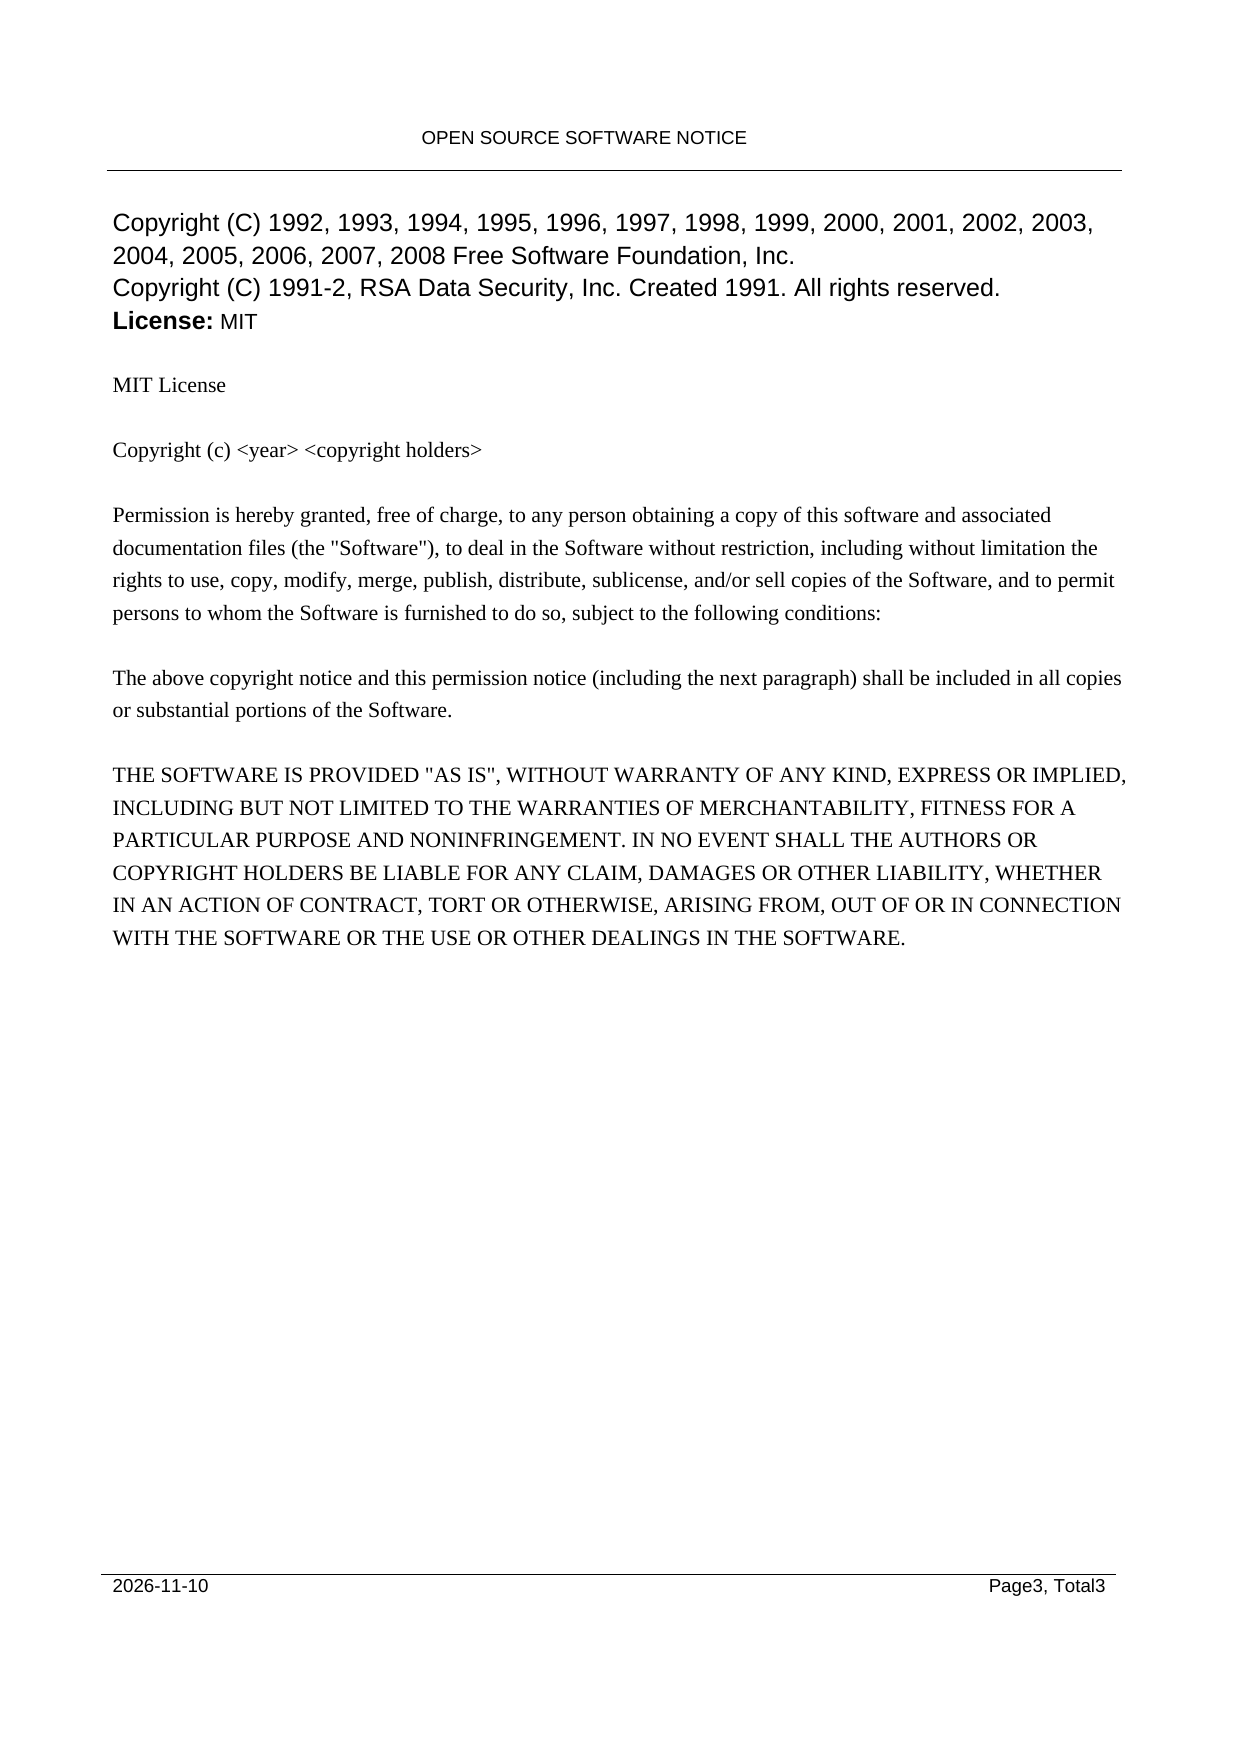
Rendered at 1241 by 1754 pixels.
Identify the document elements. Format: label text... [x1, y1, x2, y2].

text Copyright (C) 1991-2, RSA Data Security, Inc. Created 1991. All rights reserved. [112, 271, 1128, 304]
text Copyright (C) 1992, 1993, 1994, 1995, 1996, 1997, 1998, 1999, 2000, 2001, 2002, 2003, 2004, 2005, 2006, 2007, 2008 Free Software Foundation, Inc. [112, 206, 1128, 271]
text License: MIT MIT License Copyright (c) <year> <copyright holders> Permission is hereby granted, free of charge, to any person obtaining a copy of this software and associated documentation files (the "Software"), to deal in the Software without restriction, including without limitation the rights to use, copy, modify, merge, publish, distribute, sublicense, and/or sell copies of the Software, and to permit persons to whom the Software is furnished to do so, subject to the following conditions: The above copyright notice and this permission notice (including the next paragraph) shall be included in all copies or substantial portions of the Software. THE SOFTWARE IS PROVIDED "AS IS", WITHOUT WARRANTY OF ANY KIND, EXPRESS OR IMPLIED, INCLUDING BUT NOT LIMITED TO THE WARRANTIES OF MERCHANTABILITY, FITNESS FOR A PARTICULAR PURPOSE AND NONINFRINGEMENT. IN NO EVENT SHALL THE AUTHORS OR COPYRIGHT HOLDERS BE LIABLE FOR ANY CLAIM, DAMAGES OR OTHER LIABILITY, WHETHER IN AN ACTION OF CONTRACT, TORT OR OTHERWISE, ARISING FROM, OUT OF OR IN CONNECTION WITH THE SOFTWARE OR THE USE OR OTHER DEALINGS IN THE SOFTWARE. [112, 304, 1128, 954]
